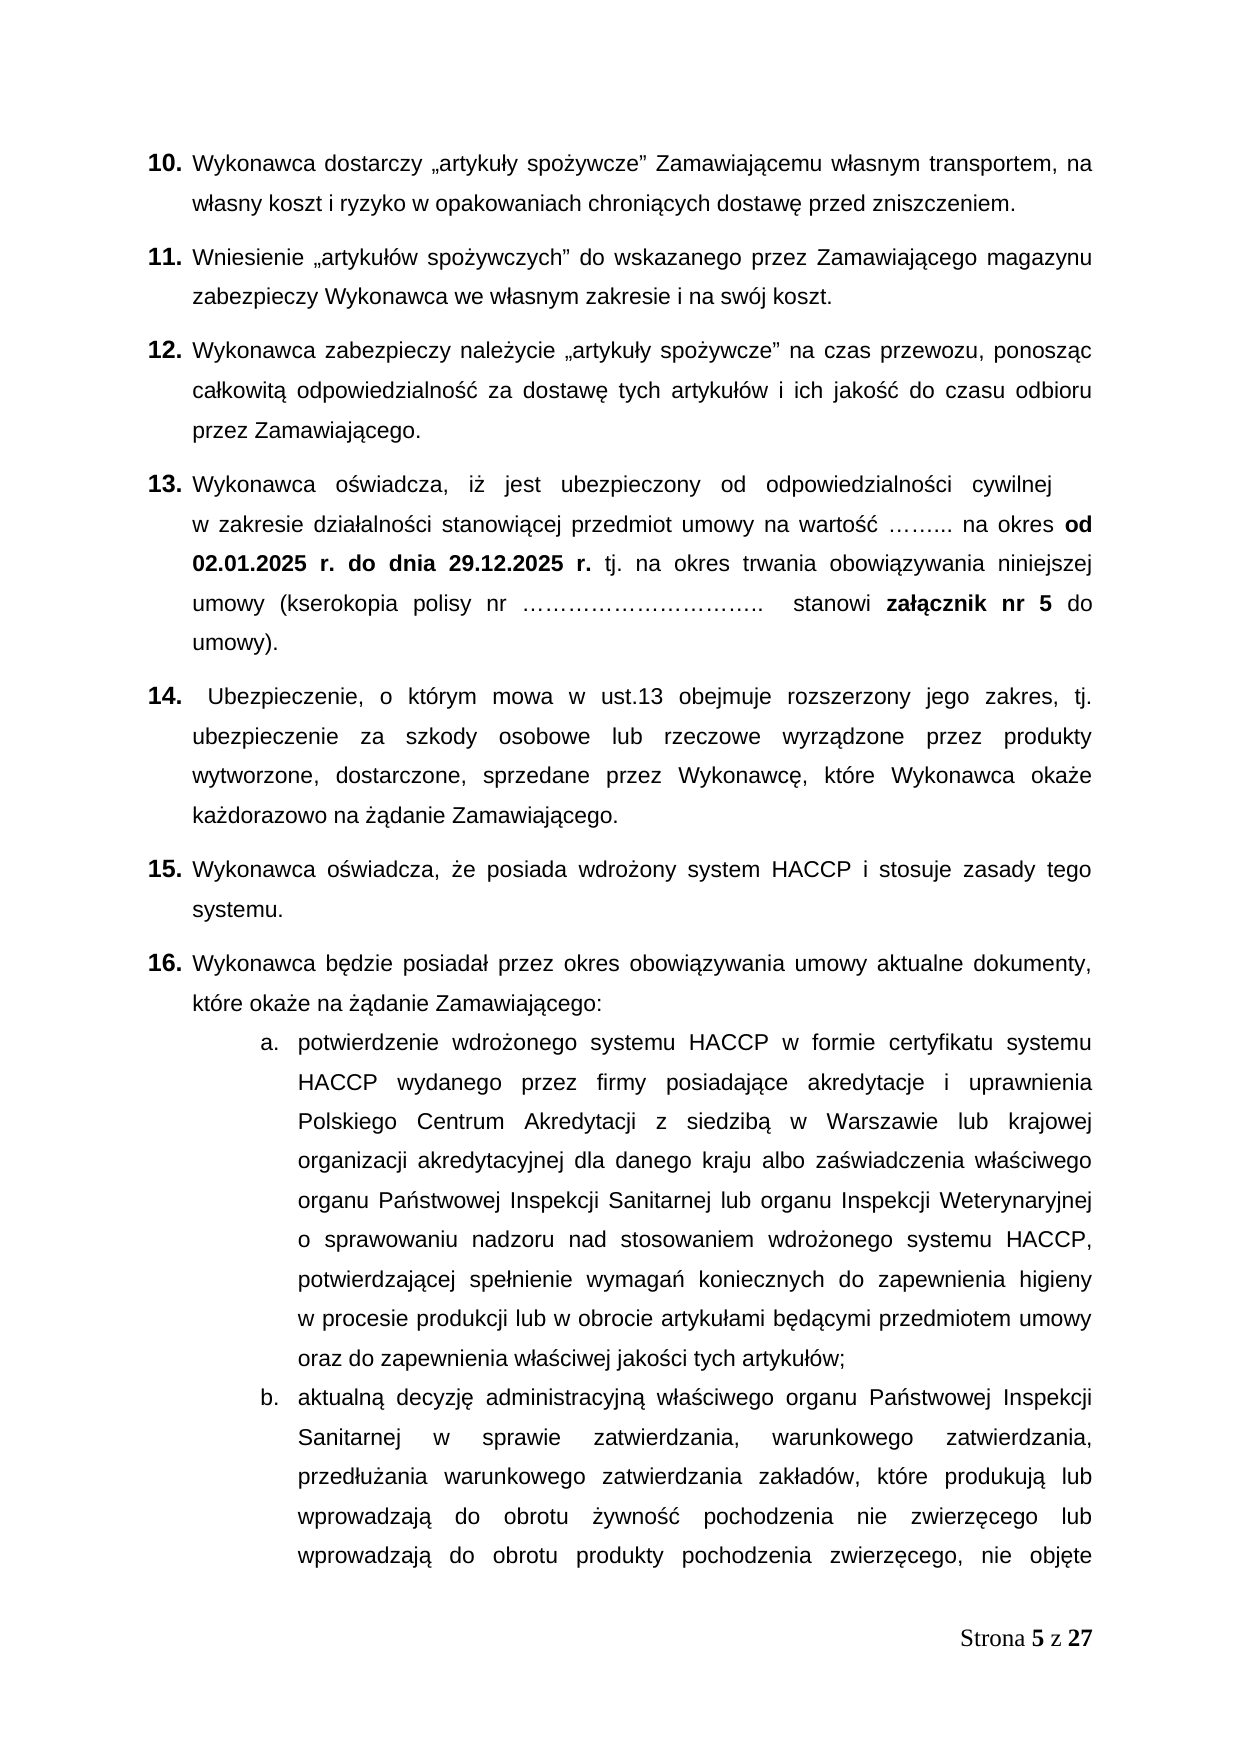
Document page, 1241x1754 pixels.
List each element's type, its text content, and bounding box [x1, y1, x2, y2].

list potwierdzenie wdrożonego systemu HACCP w formie certyfikatu systemu HACCP wydanego przez firmy posiadające akredytacje i uprawnienia Polskiego Centrum Akredytacji z siedzibą w Warszawie lub krajowej organizacji akredytacyjnej dla danego kraju albo zaświadczenia właściwego organu Państwowej Inspekcji Sanitarnej lub organu Inspekcji Weterynaryjnej o sprawowaniu nadzoru nad stosowaniem wdrożonego systemu HACCP, potwierdzającej spełnienie wymagań koniecznych do zapewnienia higieny w procesie produkcji lub w obrocie artykułami będącymi przedmiotem umowy oraz do zapewnienia właściwej jakości tych artykułów; [260, 1029, 1093, 1371]
list Wykonawca zabezpieczy należycie „artykuły spożywcze” na czas przewozu, ponosząc całkowitą odpowiedzialność za dostawę tych artykułów i ich jakość do czasu odbioru przez Zamawiającego. [148, 335, 1093, 443]
list Wykonawca oświadcza, że posiada wdrożony system HACCP i stosuje zasady tego systemu. [148, 854, 1093, 922]
list Ubezpieczenie, o którym mowa w ust.13 obejmuje rozszerzony jego zakres, tj. ubezpieczenie za szkody osobowe lub rzeczowe wyrządzone przez produkty wytworzone, dostarczone, sprzedane przez Wykonawcę, które Wykonawca okaże każdorazowo na żądanie Zamawiającego. [148, 681, 1093, 828]
list Wykonawca oświadcza, iż jest ubezpieczony od odpowiedzialności cywilnej w zakresie działalności stanowiącej przedmiot umowy na wartość ……... na okres od 02.01.2025 r. do dnia 29.12.2025 r. tj. na okres trwania obowiązywania niniejszej umowy (kserokopia polisy nr ………………………….. stanowi załącznik nr 5 do umowy). [148, 469, 1093, 655]
list Wykonawca będzie posiadał przez okres obowiązywania umowy aktualne dokumenty, które okaże na żądanie Zamawiającego: [148, 948, 1093, 1016]
list Wykonawca dostarczy „artykuły spożywcze” Zamawiającemu własnym transportem, na własny koszt i ryzyko w opakowaniach chroniących dostawę przed zniszczeniem. [148, 148, 1093, 216]
list Wniesienie „artykułów spożywczych” do wskazanego przez Zamawiającego magazynu zabezpieczy Wykonawca we własnym zakresie i na swój koszt. [148, 241, 1093, 310]
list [260, 1384, 1093, 1568]
